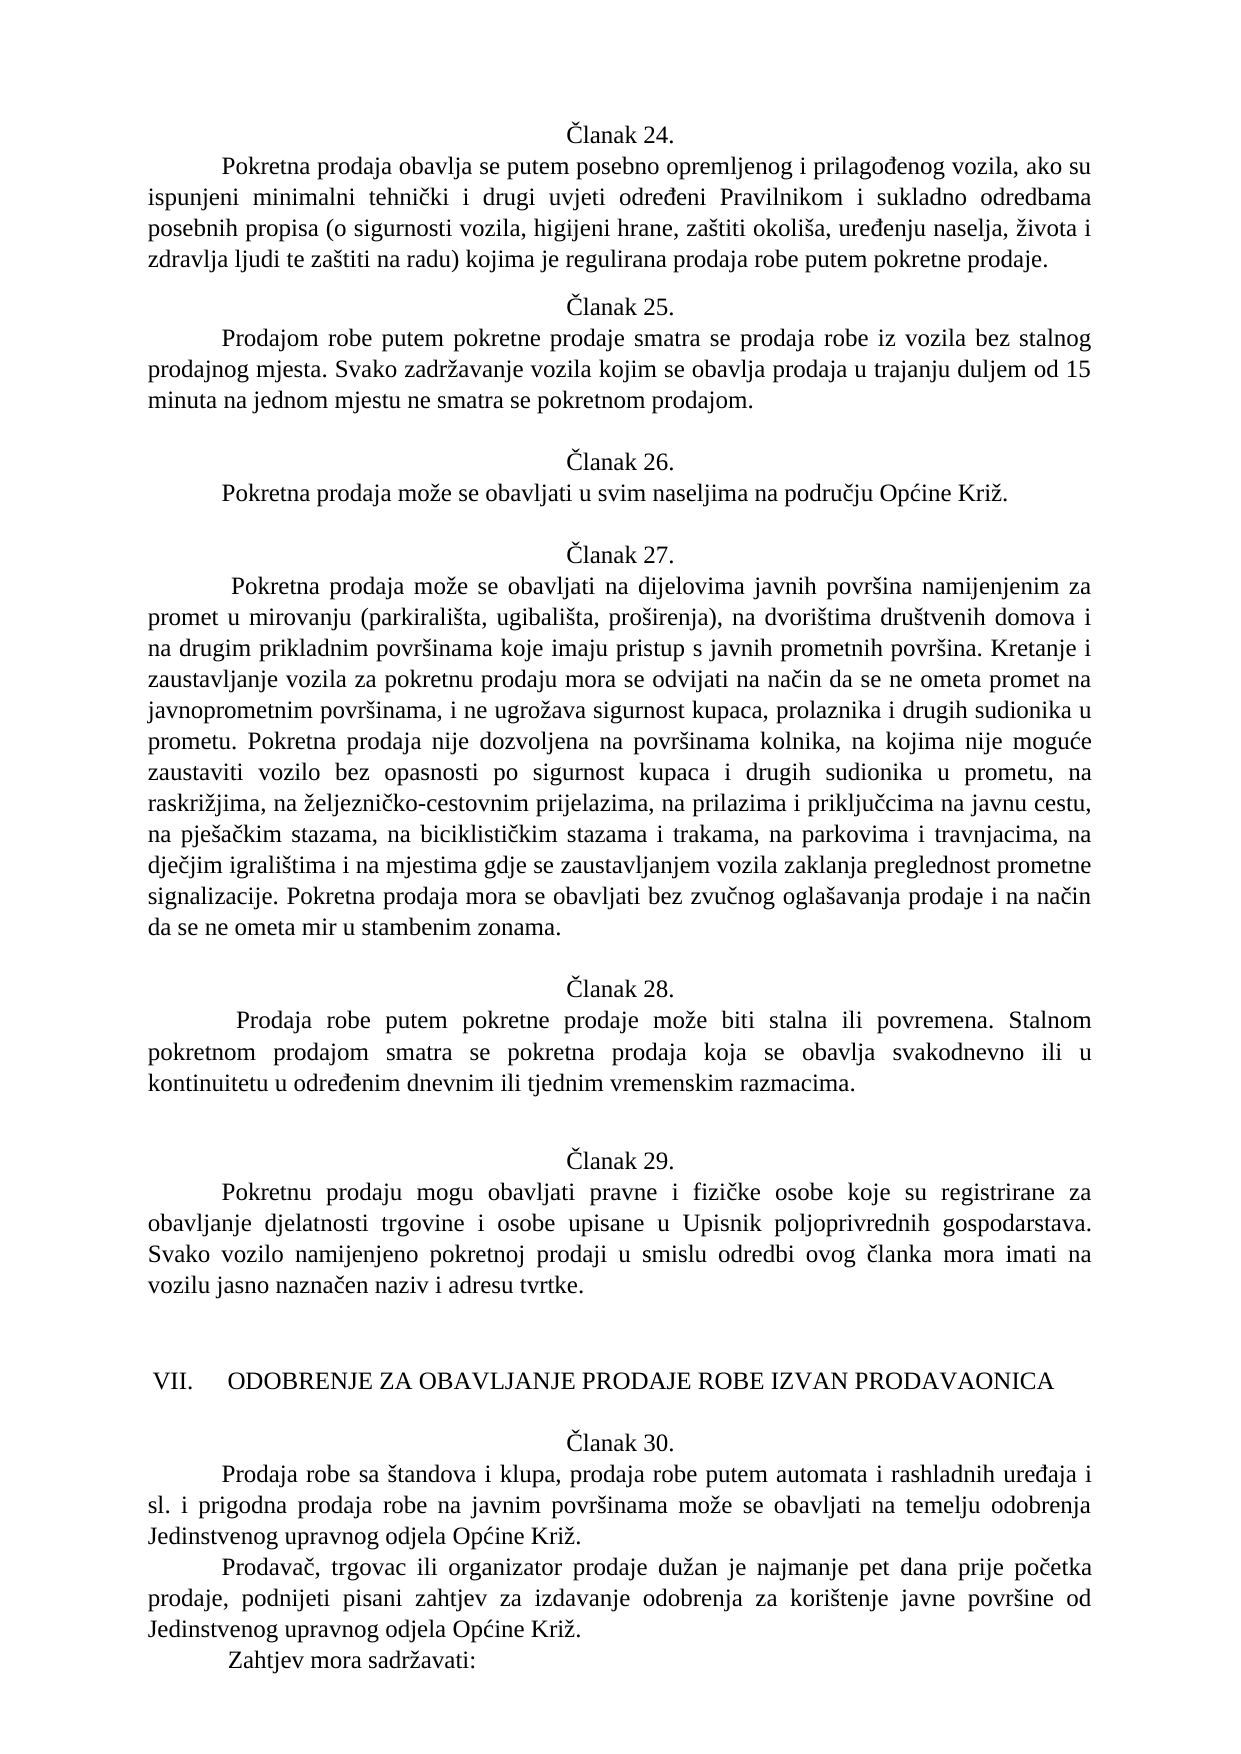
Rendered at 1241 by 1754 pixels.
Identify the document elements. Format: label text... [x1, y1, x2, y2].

text Zahtjev mora sadržavati: [148, 1645, 1093, 1674]
text Prodajom robe putem pokretne prodaje smatra se prodaja robe iz vozila bez stalnog prodajnog mjesta. Svako zadržavanje vozila kojim se obavlja prodaja u trajanju duljem od 15 minuta na jednom mjestu ne smatra se pokretnom prodajom. [148, 323, 1093, 413]
list ODOBRENJE ZA OBAVLJANJE PRODAJE ROBE IZVAN PRODAVAONICA [152, 1366, 1093, 1395]
text Prodaja robe putem pokretne prodaje može biti stalna ili povremena. Stalnom pokretnom prodajom smatra se pokretna prodaja koja se obavlja svakodnevno ili u kontinuitetu u određenim dnevnim ili tjednim vremenskim razmacima. [148, 1006, 1093, 1096]
text Članak 24. [148, 120, 1093, 148]
text Članak 25. [148, 292, 1093, 320]
text Članak 26. [148, 447, 1093, 476]
text Članak 28. [148, 974, 1093, 1003]
text Pokretnu prodaju mogu obavljati pravne i fizičke osobe koje su registrirane za obavljanje djelatnosti trgovine i osobe upisane u Upisnik poljoprivrednih gospodarstava. Svako vozilo namijenjeno pokretnoj prodaji u smislu odredbi ovog članka mora imati na vozilu jasno naznačen naziv i adresu tvrtke. [148, 1177, 1093, 1299]
text Članak 27. [148, 540, 1093, 569]
text Pokretna prodaja može se obavljati na dijelovima javnih površina namijenjenim za promet u mirovanju (parkirališta, ugibališta, proširenja), na dvorištima društvenih domova i na drugim prikladnim površinama koje imaju pristup s javnih prometnih površina. Kretanje i zaustavljanje vozila za pokretnu prodaju mora se odvijati na način da se ne ometa promet na javnoprometnim površinama, i ne ugrožava sigurnost kupaca, prolaznika i drugih sudionika u prometu. Pokretna prodaja nije dozvoljena na površinama kolnika, na kojima nije moguće zaustaviti vozilo bez opasnosti po sigurnost kupaca i drugih sudionika u prometu, na raskrižjima, na željezničko-cestovnim prijelazima, na prilazima i priključcima na javnu cestu, na pješačkim stazama, na biciklističkim stazama i trakama, na parkovima i travnjacima, na dječjim igralištima i na mjestima gdje se zaustavljanjem vozila zaklanja preglednost prometne signalizacije. Pokretna prodaja mora se obavljati bez zvučnog oglašavanja prodaje i na način da se ne ometa mir u stambenim zonama. [148, 571, 1093, 941]
text Prodaja robe sa štandova i klupa, prodaja robe putem automata i rashladnih uređaja i sl. i prigodna prodaja robe na javnim površinama može se obavljati na temelju odobrenja Jedinstvenog upravnog odjela Općine Križ. [148, 1459, 1093, 1550]
text Pokretna prodaja obavlja se putem posebno opremljenog i prilagođenog vozila, ako su ispunjeni minimalni tehnički i drugi uvjeti određeni Pravilnikom i sukladno odredbama posebnih propisa (o sigurnosti vozila, higijeni hrane, zaštiti okoliša, uređenju naselja, života i zdravlja ljudi te zaštiti na radu) kojima je regulirana prodaja robe putem pokretne prodaje. [148, 151, 1093, 273]
text Članak 29. [148, 1146, 1093, 1175]
text Članak 30. [148, 1428, 1093, 1457]
text Pokretna prodaja može se obavljati u svim naseljima na području Općine Križ. [148, 478, 1093, 507]
text Prodavač, trgovac ili organizator prodaje dužan je najmanje pet dana prije početka prodaje, podnijeti pisani zahtjev za izdavanje odobrenja za korištenje javne površine od Jedinstvenog upravnog odjela Općine Križ. [148, 1552, 1093, 1643]
